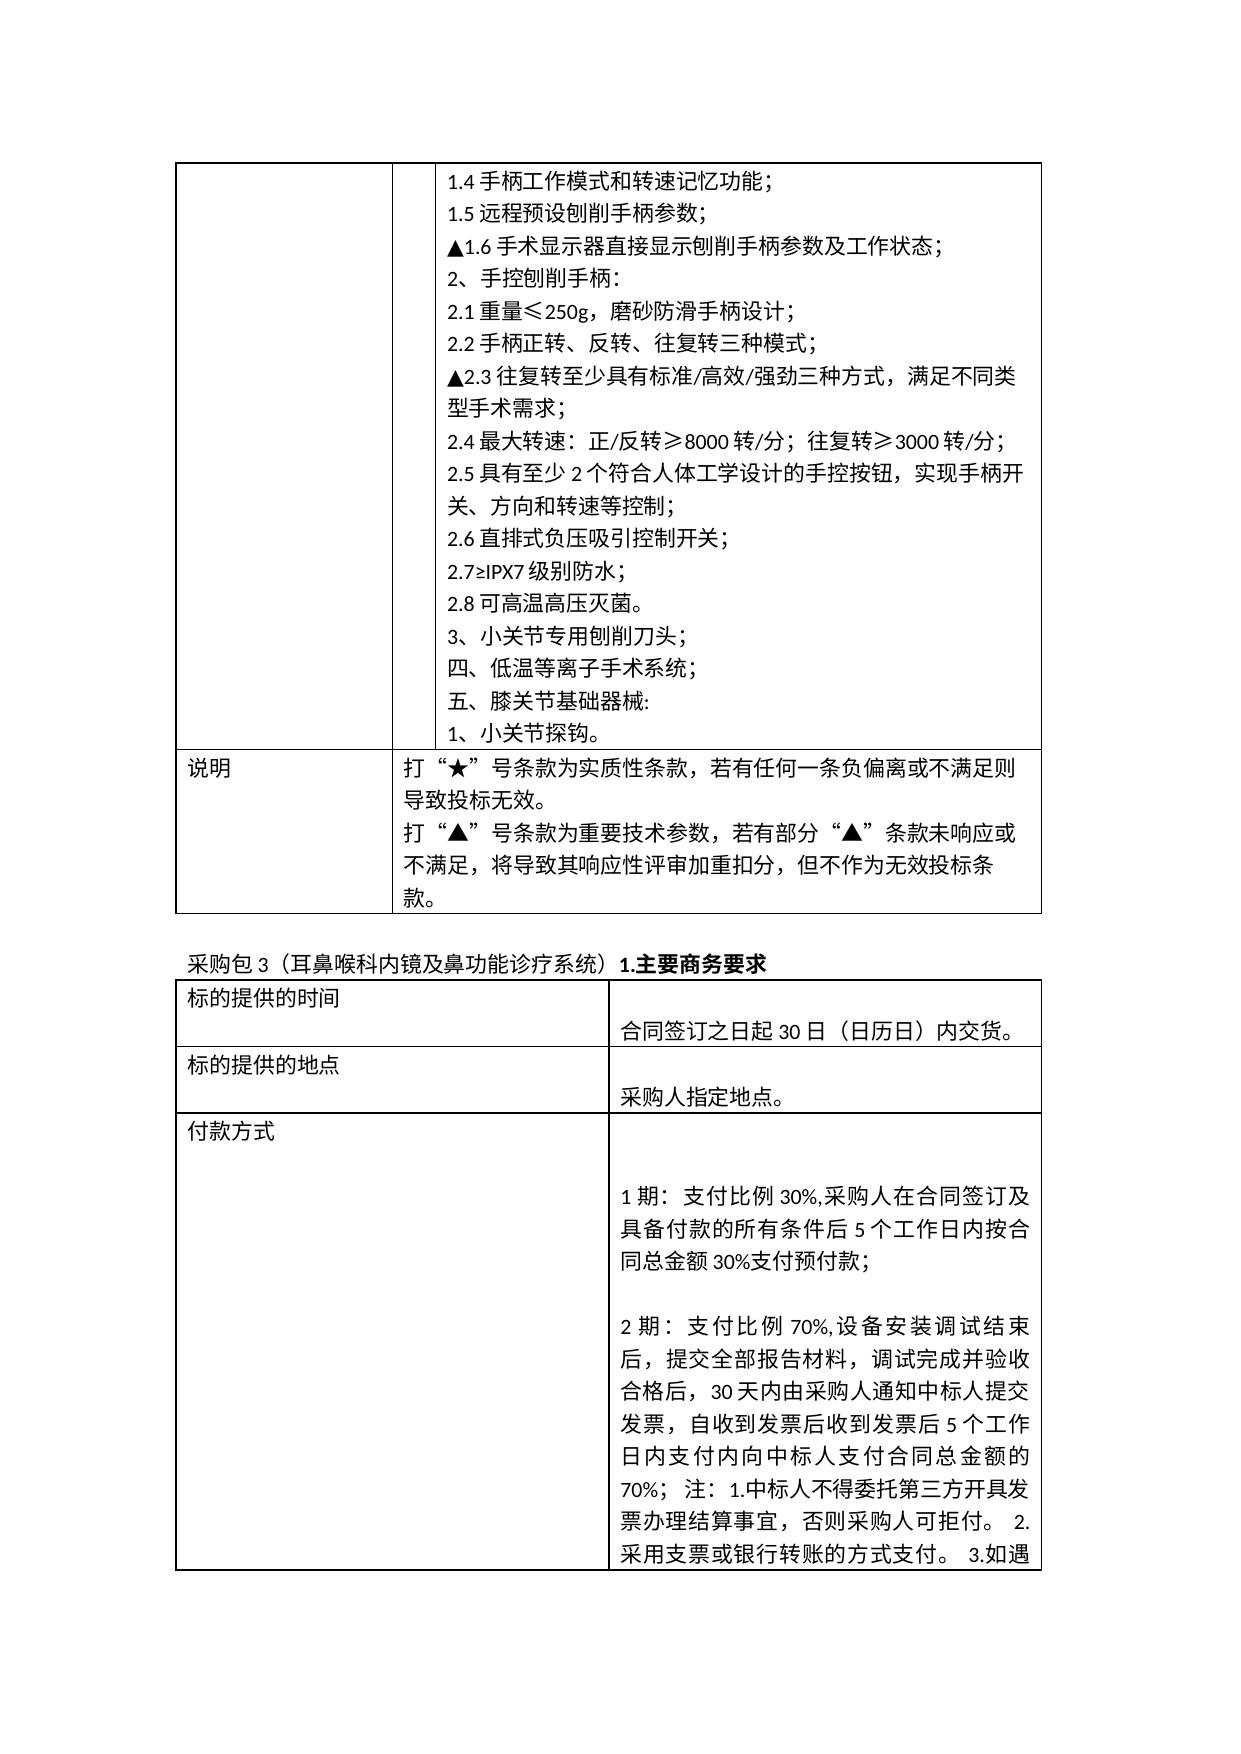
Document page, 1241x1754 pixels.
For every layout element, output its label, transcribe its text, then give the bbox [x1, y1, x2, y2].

table_cell 付款方式 [177, 1114, 608, 1569]
text 采购包3（耳鼻喉科内镜及鼻功能诊疗系统）1.主要商务要求 [187, 947, 1053, 979]
table_cell 1 [393, 164, 435, 748]
table_cell 采购人指定地点。 [610, 1047, 1041, 1112]
table_header 标的提供的时间 [177, 981, 608, 1046]
table_cell 打“★”号条款为实质性条款，若有任何一条负偏离或不满足则导致投标无效。 打“▲”号条款为重要技术参数，若有部分“▲”条款未响应或不满足，将导致其响应性评审加重扣分，但不作为无效投标条款。 [393, 750, 1041, 913]
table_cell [610, 1114, 1041, 1569]
table_header 合同签订之日起 30 日（日历日）内交货。 [610, 981, 1041, 1046]
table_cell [436, 164, 1041, 748]
table_cell [177, 164, 392, 748]
table_cell 说明 [177, 750, 392, 913]
table_cell 标的提供的地点 [177, 1047, 608, 1112]
